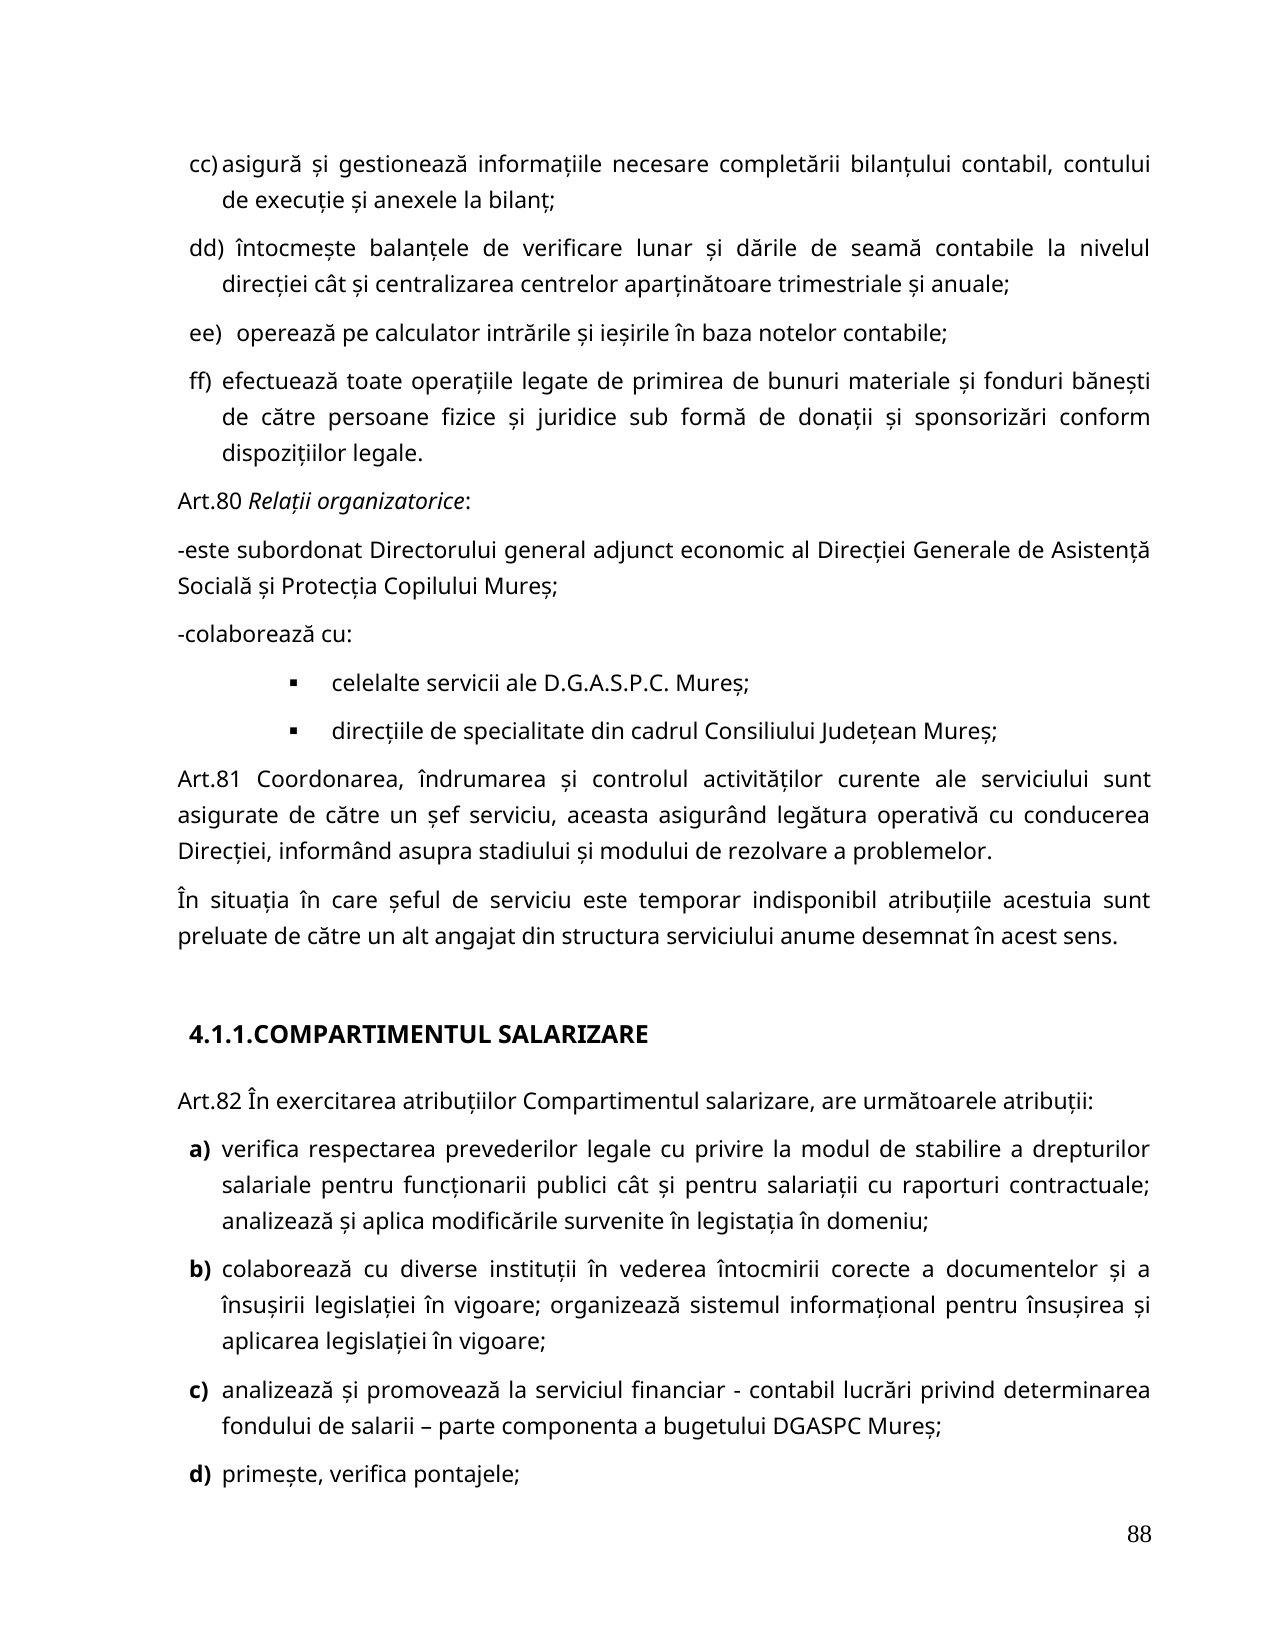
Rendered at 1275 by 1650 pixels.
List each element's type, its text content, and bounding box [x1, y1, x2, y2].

text -este subordonat Directorului general adjunct economic al Direcţiei Generale de Asistenţă Socială şi Protecţia Copilului Mureş; [177, 534, 1152, 601]
list direcţiile de specialitate din cadrul Consiliului Judeţean Mureş; [288, 715, 1152, 746]
text -colaborează cu: [177, 618, 1152, 649]
text În situaţia în care şeful de serviciu este temporar indisponibil atribuţiile acestuia sunt preluate de către un alt angajat din structura serviciului anume desemnat în acest sens. [177, 884, 1152, 951]
list analizează şi promovează la serviciul financiar - contabil lucrări privind determinarea fondului de salarii – parte componenta a bugetului DGASPC Mureş; [189, 1374, 1152, 1441]
list primeşte, verifica pontajele; [189, 1458, 1152, 1489]
list celelalte servicii ale D.G.A.S.P.C. Mureş; [288, 666, 1152, 698]
text 4.1.1.COMPARTIMENTUL SALARIZARE [189, 1016, 1152, 1051]
list efectuează toate operaţiile legate de primirea de bunuri materiale şi fonduri băneşti de către persoane fizice şi juridice sub formă de donaţii şi sponsorizări conform dispoziţiilor legale. [189, 365, 1152, 468]
list asigură şi gestionează informaţiile necesare completării bilanţului contabil, contului de execuţie şi anexele la bilanţ; [189, 148, 1152, 215]
text Art.80 Relaţii organizatorice: [177, 485, 1152, 516]
list întocmeşte balanţele de verificare lunar şi dările de seamă contabile la nivelul direcţiei cât şi centralizarea centrelor aparţinătoare trimestriale şi anuale; [189, 232, 1152, 299]
text Art.81 Coordonarea, îndrumarea şi controlul activităţilor curente ale serviciului sunt asigurate de către un şef serviciu, aceasta asigurând legătura operativă cu conducerea Direcţiei, informând asupra stadiului şi modului de rezolvare a problemelor. [177, 763, 1152, 866]
list verifica respectarea prevederilor legale cu privire la modul de stabilire a drepturilor salariale pentru funcţionarii publici cât şi pentru salariaţii cu raporturi contractuale; analizează şi aplica modificările survenite în legistaţia în domeniu; [189, 1133, 1152, 1236]
list colaborează cu diverse instituţii în vederea întocmirii corecte a documentelor şi a însuşirii legislaţiei în vigoare; organizează sistemul informaţional pentru însuşirea şi aplicarea legislaţiei în vigoare; [189, 1253, 1152, 1356]
list operează pe calculator intrările şi ieşirile în baza notelor contabile; [189, 316, 1152, 348]
text Art.82 În exercitarea atribuţiilor Compartimentul salarizare, are următoarele atribuţii: [177, 1084, 1152, 1116]
